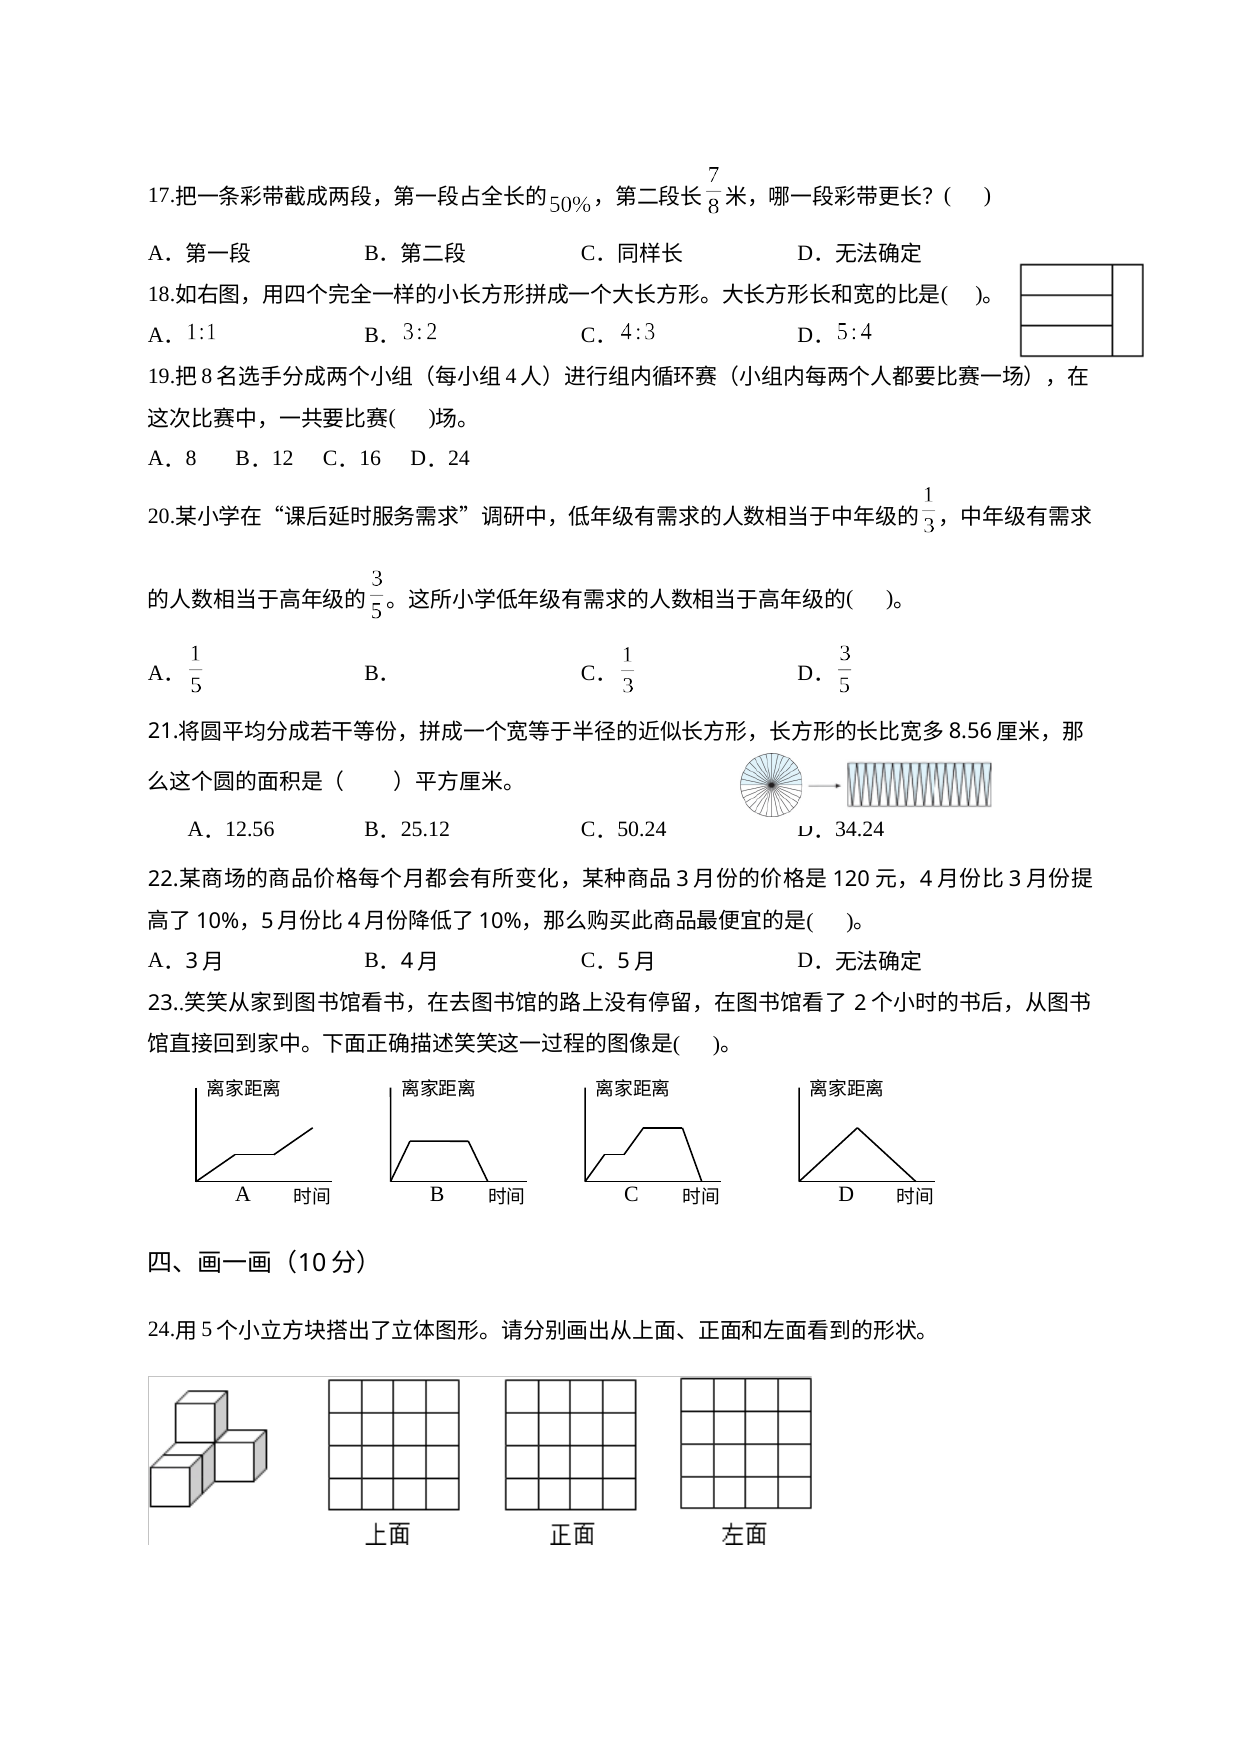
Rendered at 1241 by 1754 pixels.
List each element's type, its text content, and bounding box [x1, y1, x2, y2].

text 24.用5个小立方块搭出了立体图形。请分别画出从上面、正面和左面看到的形状。 [148, 1312, 1093, 1345]
text 21.将圆平均分成若干等份，拼成一个宽等于半径的近似长方形，长方形的长比宽多8.56厘米，那么这个圆的面积是（ ）平方厘米。 [148, 713, 1093, 796]
text 18.如右图，用四个完全一样的小长方形拼成一个大长方形。大长方形长和宽的比是( )。 [148, 277, 1014, 310]
picture [734, 744, 1004, 826]
text A．8 B．12 C．16 D．24 [148, 441, 1093, 474]
picture [147, 1376, 812, 1545]
text A． B． C． D． [148, 639, 1093, 705]
text A． B． C． D． [148, 318, 1014, 351]
text 19.把8名选手分成两个小组（每小组4人）进行组内循环赛（小组内每两个人都要比赛一场），在这次比赛中，一共要比赛( )场。 [148, 359, 1093, 433]
text 17.把一条彩带截成两段，第一段占全长的，第二段长米，哪一段彩带更长？( ) [148, 161, 1093, 228]
list 四、画一画（10分） [148, 1228, 1093, 1294]
text A．12.56 B．25.12 C．50.24 D．34.24 [187, 812, 1093, 845]
picture [1014, 261, 1152, 362]
text 22.某商场的商品价格每个月都会有所变化，某种商品3月份的价格是120元，4月份比3月份提高了10%，5月份比4月份降低了10%，那么购买此商品最便宜的是( )。 [148, 861, 1093, 935]
text 23..笑笑从家到图书馆看书，在去图书馆的路上没有停留，在图书馆看了2个小时的书后，从图书馆直接回到家中。下面正确描述笑笑这一过程的图像是( )。 [148, 984, 1093, 1059]
text A．第一段 B．第二段 C．同样长 D．无法确定 [148, 236, 1093, 269]
text A．3月 B．4月 C．5月 D．无法确定 [148, 943, 1093, 976]
text 20.某小学在“课后延时服务需求”调研中，低年级有需求的人数相当于中年级的，中年级有需求的人数相当于高年级的。这所小学低年级有需求的人数相当于高年级的( )。 [148, 482, 1093, 631]
